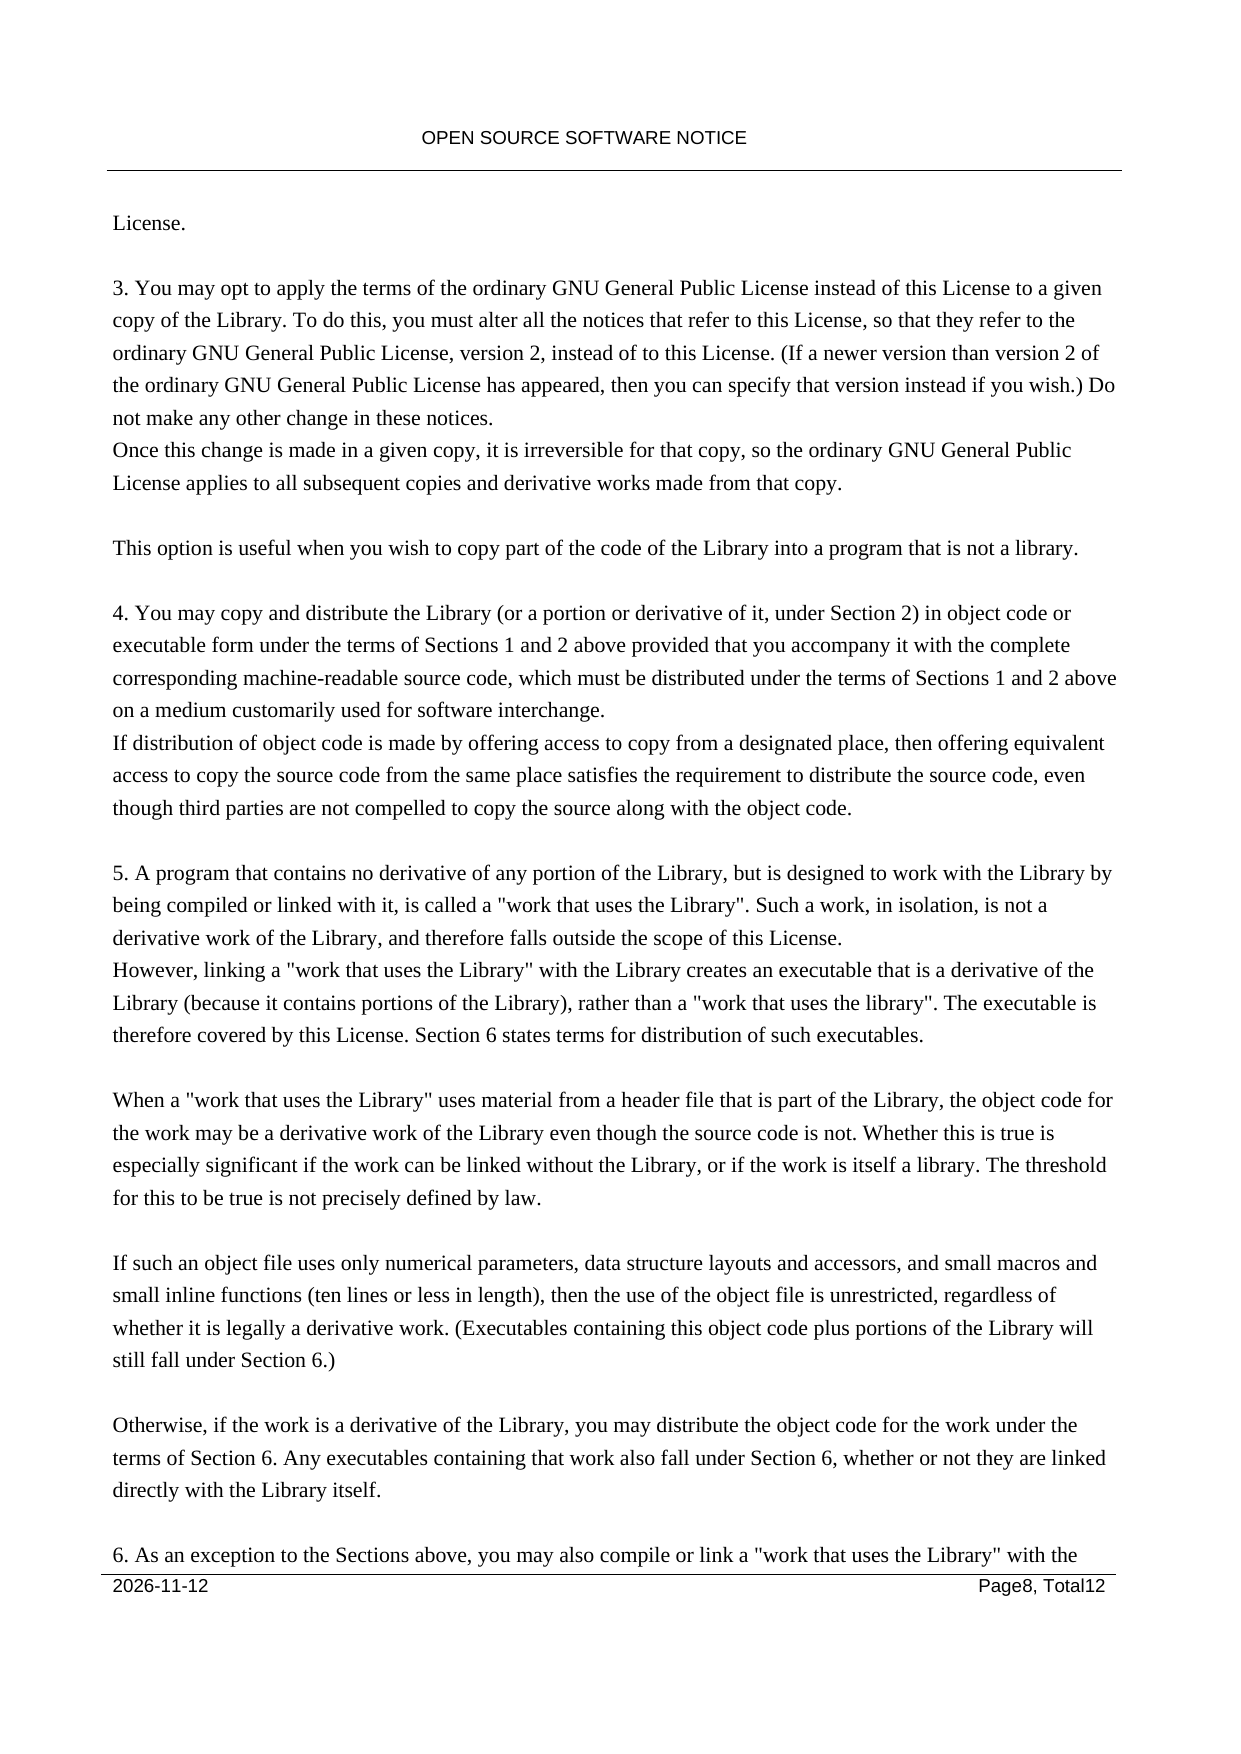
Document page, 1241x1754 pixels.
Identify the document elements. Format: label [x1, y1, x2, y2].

text [112, 206, 1128, 1571]
